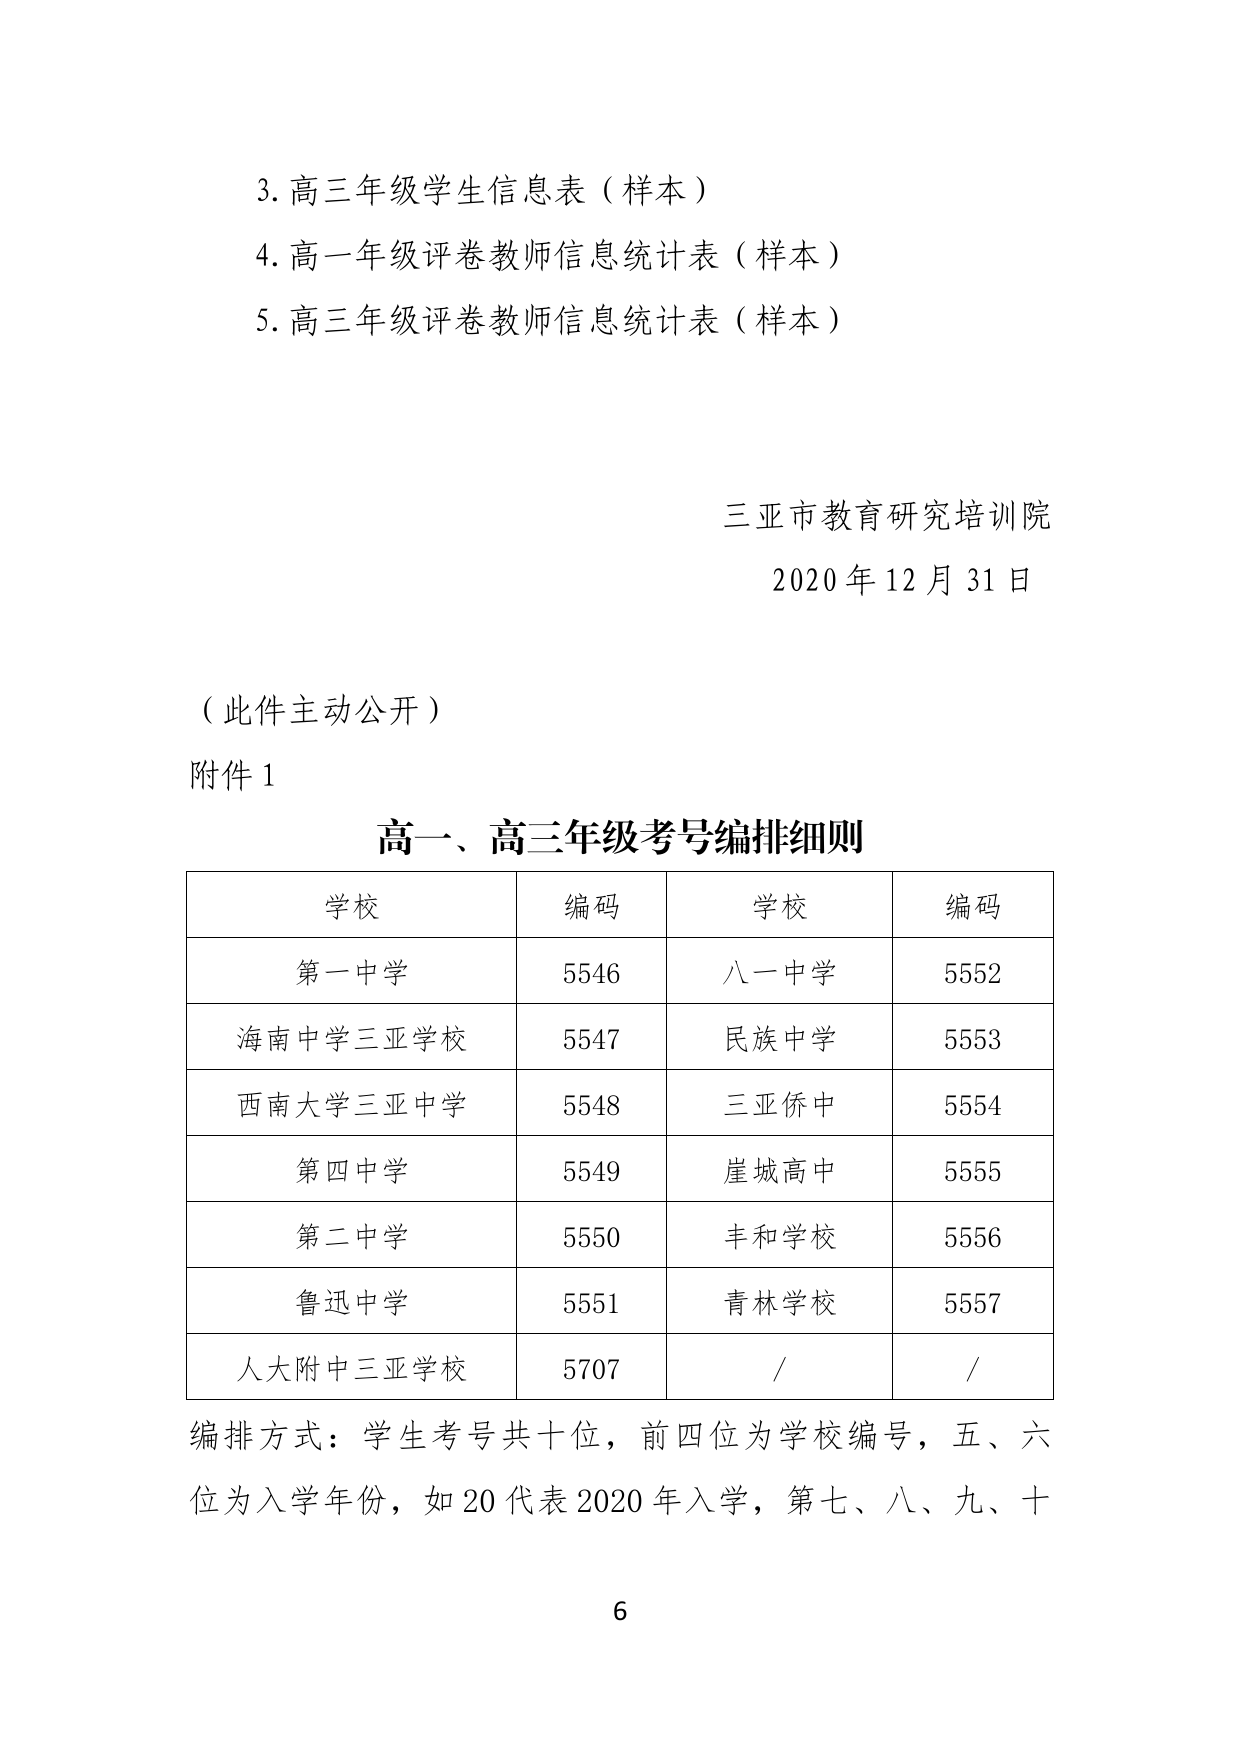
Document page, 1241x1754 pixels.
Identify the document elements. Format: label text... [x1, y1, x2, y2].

text 高一、高三年级考号编排细则 [187, 806, 1053, 871]
table_cell 西南大学三亚中学 [187, 1070, 516, 1135]
table_cell 5551 [517, 1268, 666, 1333]
text 附件1 [187, 741, 1053, 806]
table_cell 5550 [517, 1202, 666, 1267]
table_cell 崖城高中 [667, 1136, 892, 1201]
text 5.高三年级评卷教师信息统计表（样本） [187, 286, 1053, 351]
table_cell 三亚侨中 [667, 1070, 892, 1135]
table_cell 5554 [893, 1070, 1053, 1135]
table_cell 5553 [893, 1004, 1053, 1069]
table_cell 5546 [517, 938, 666, 1003]
table_cell 5547 [517, 1004, 666, 1069]
table_header 学校 [667, 872, 892, 937]
table_cell 5555 [893, 1136, 1053, 1201]
table_header 编码 [893, 872, 1053, 937]
text 3.高三年级学生信息表（样本） [187, 156, 1053, 221]
table_cell 第四中学 [187, 1136, 516, 1201]
table_cell 第二中学 [187, 1202, 516, 1267]
table_cell 青林学校 [667, 1268, 892, 1333]
table_cell 5549 [517, 1136, 666, 1201]
table_cell / [893, 1334, 1053, 1399]
text 三亚市教育研究培训院 [187, 481, 1053, 546]
table_cell 丰和学校 [667, 1202, 892, 1267]
table_cell 5707 [517, 1334, 666, 1399]
text （此件主动公开） [187, 676, 1053, 741]
table_cell 八一中学 [667, 938, 892, 1003]
text 2020年12月31日 [187, 546, 1053, 611]
table_cell / [667, 1334, 892, 1399]
table_cell 人大附中三亚学校 [187, 1334, 516, 1399]
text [187, 1400, 1053, 1530]
table_cell 5548 [517, 1070, 666, 1135]
text 4.高一年级评卷教师信息统计表（样本） [187, 221, 1053, 286]
table_cell 5556 [893, 1202, 1053, 1267]
table_cell 第一中学 [187, 938, 516, 1003]
table_header 学校 [187, 872, 516, 937]
table_cell 海南中学三亚学校 [187, 1004, 516, 1069]
table_cell 鲁迅中学 [187, 1268, 516, 1333]
table_cell 民族中学 [667, 1004, 892, 1069]
table_header 编码 [517, 872, 666, 937]
table_cell 5552 [893, 938, 1053, 1003]
table_cell 5557 [893, 1268, 1053, 1333]
